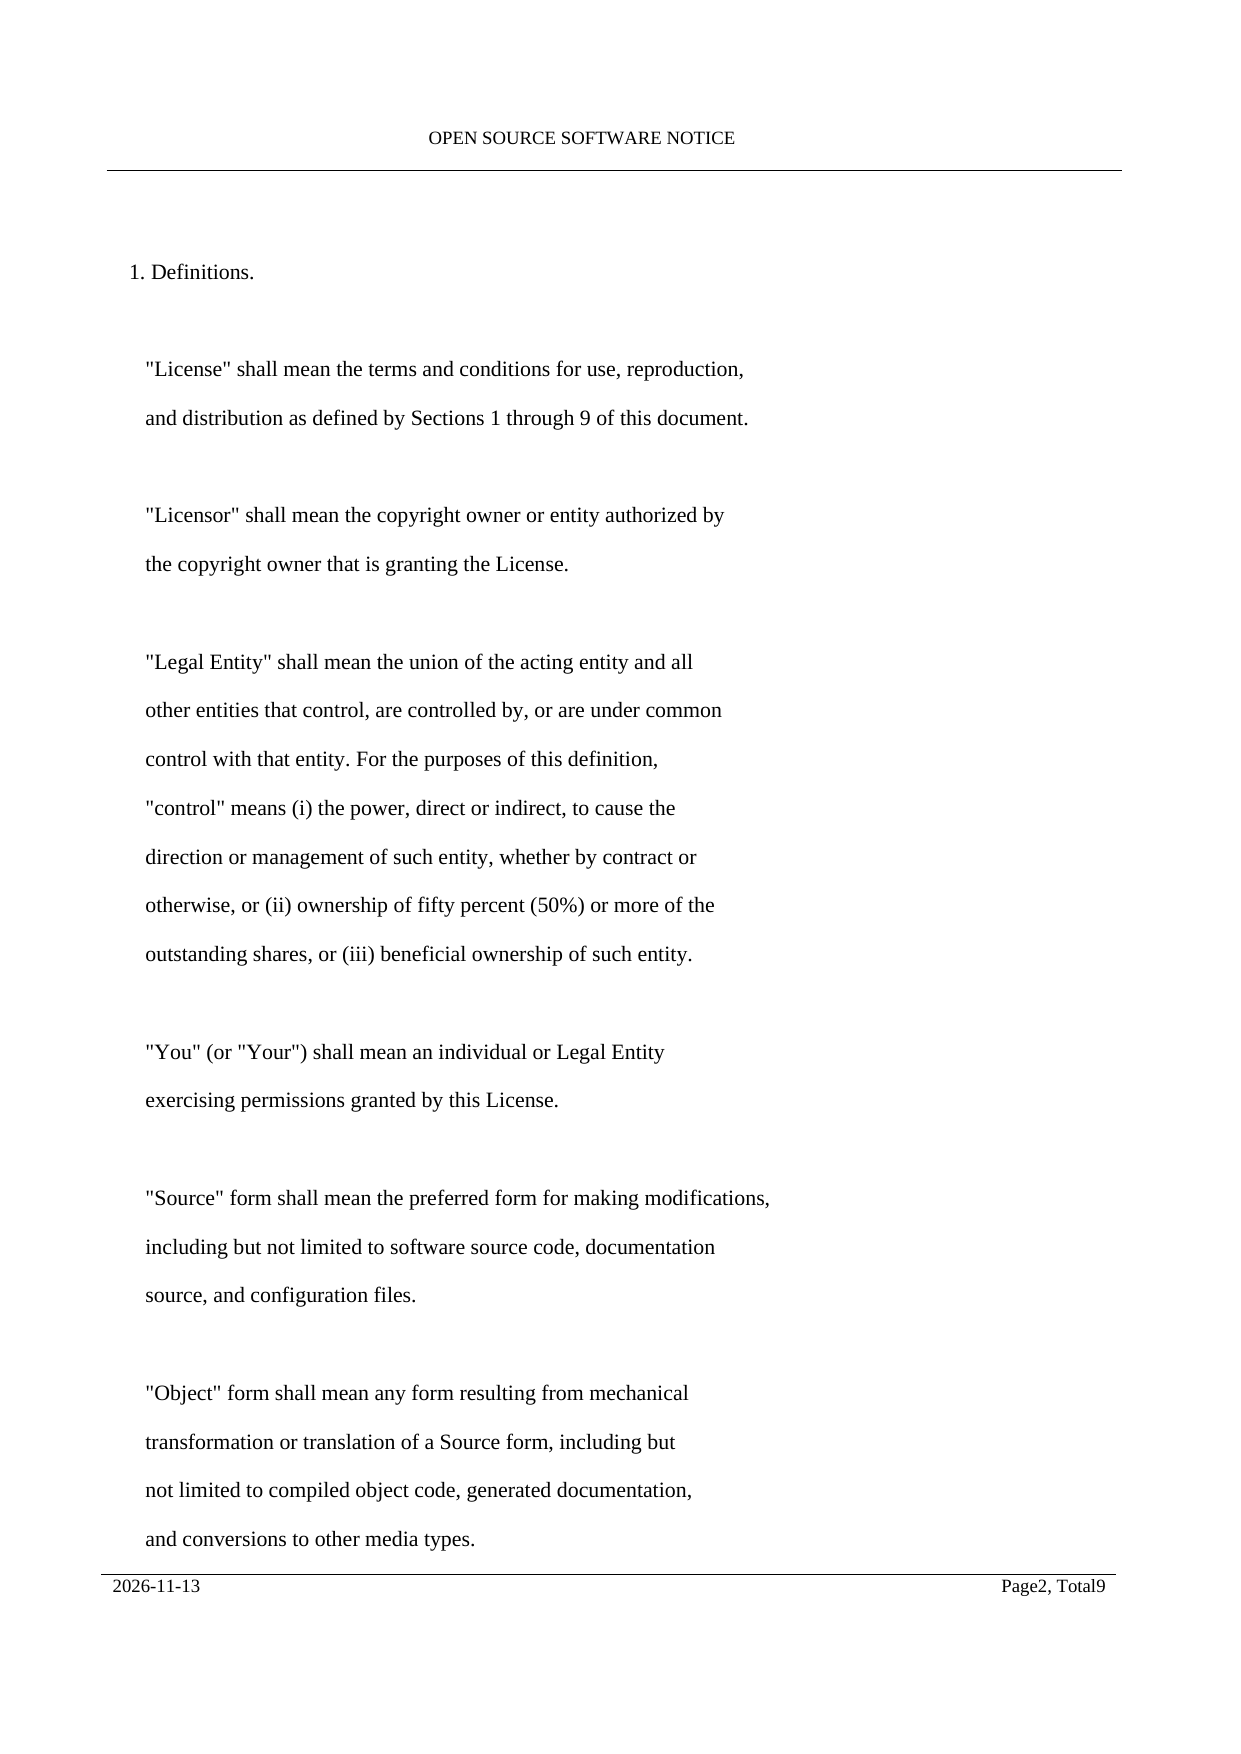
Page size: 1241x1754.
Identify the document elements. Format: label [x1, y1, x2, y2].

text [112, 206, 1128, 1555]
